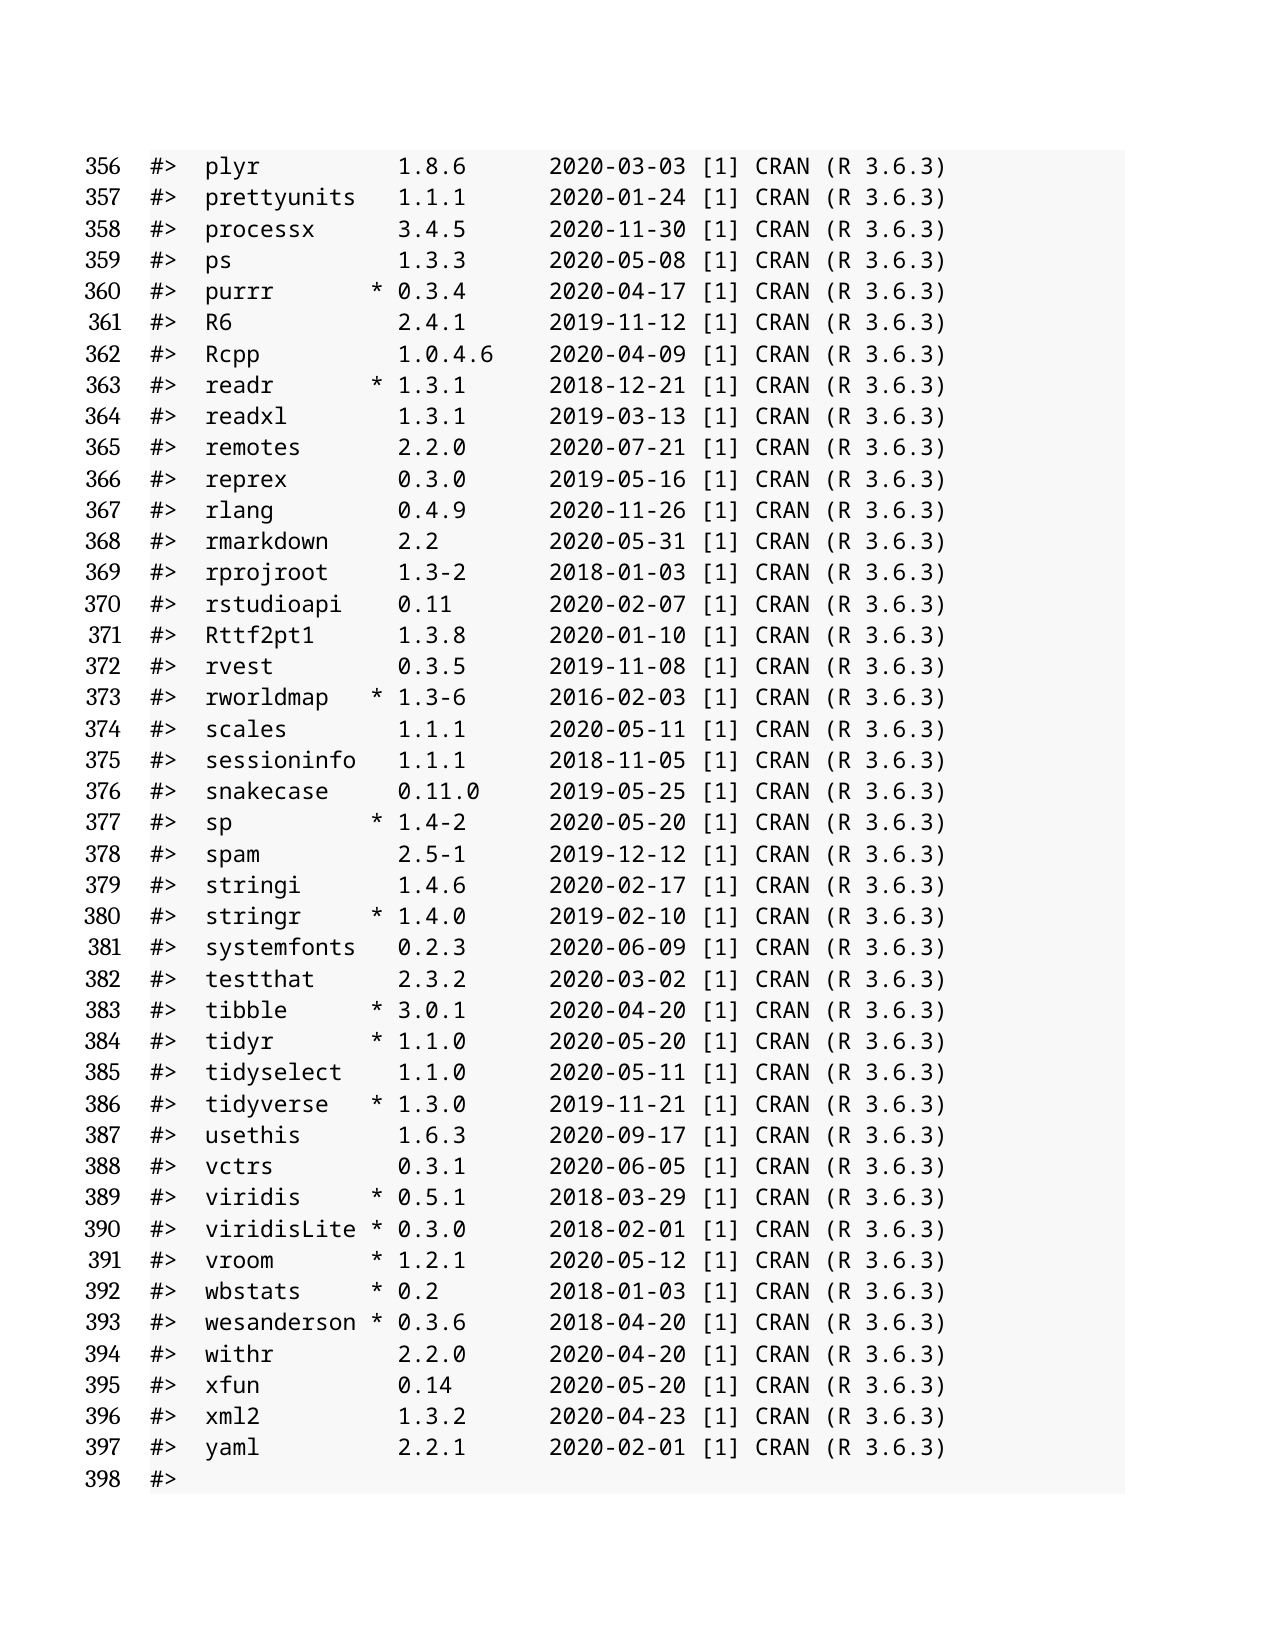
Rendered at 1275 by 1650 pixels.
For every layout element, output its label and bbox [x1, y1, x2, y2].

text [150, 150, 1125, 1494]
